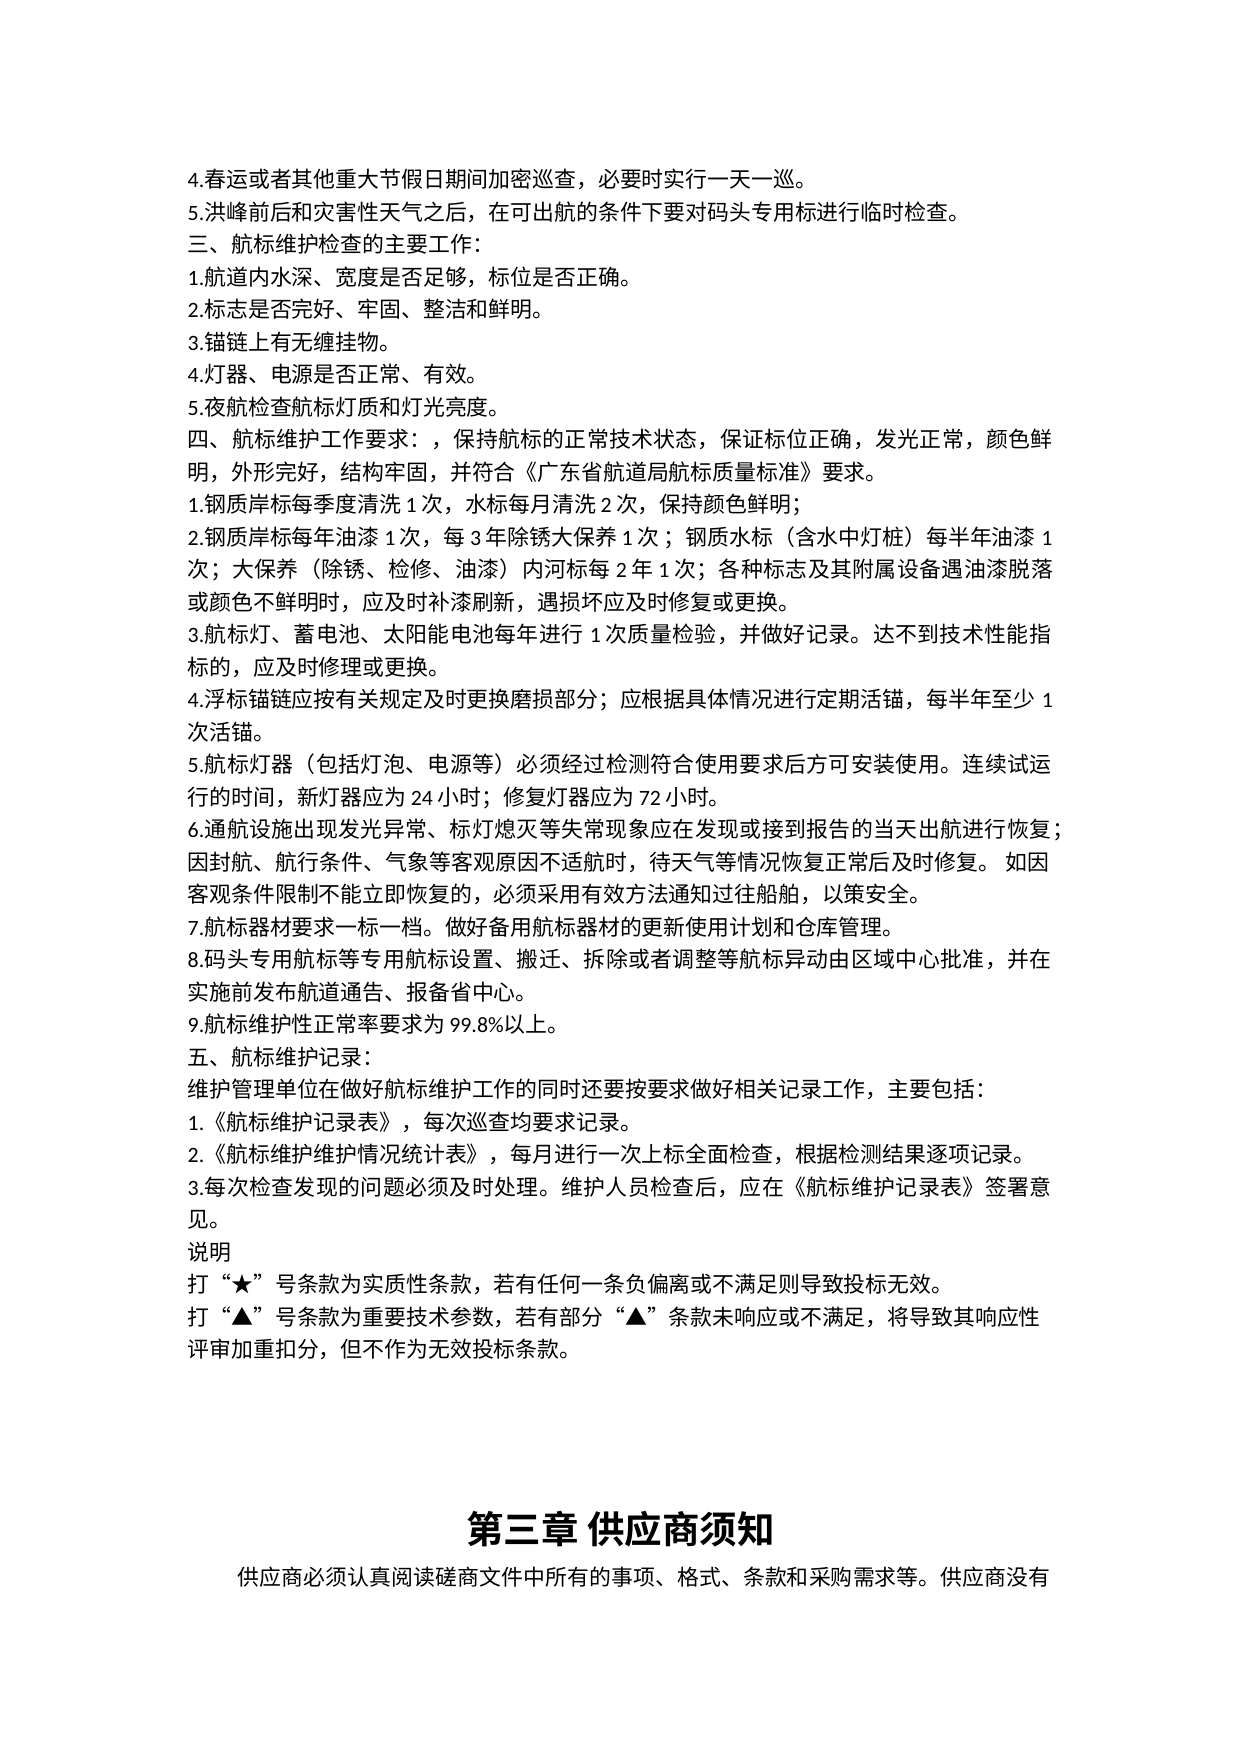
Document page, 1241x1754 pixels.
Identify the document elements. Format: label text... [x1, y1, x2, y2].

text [187, 1559, 1053, 1592]
text 第三章 供应商须知 [187, 1494, 1053, 1559]
